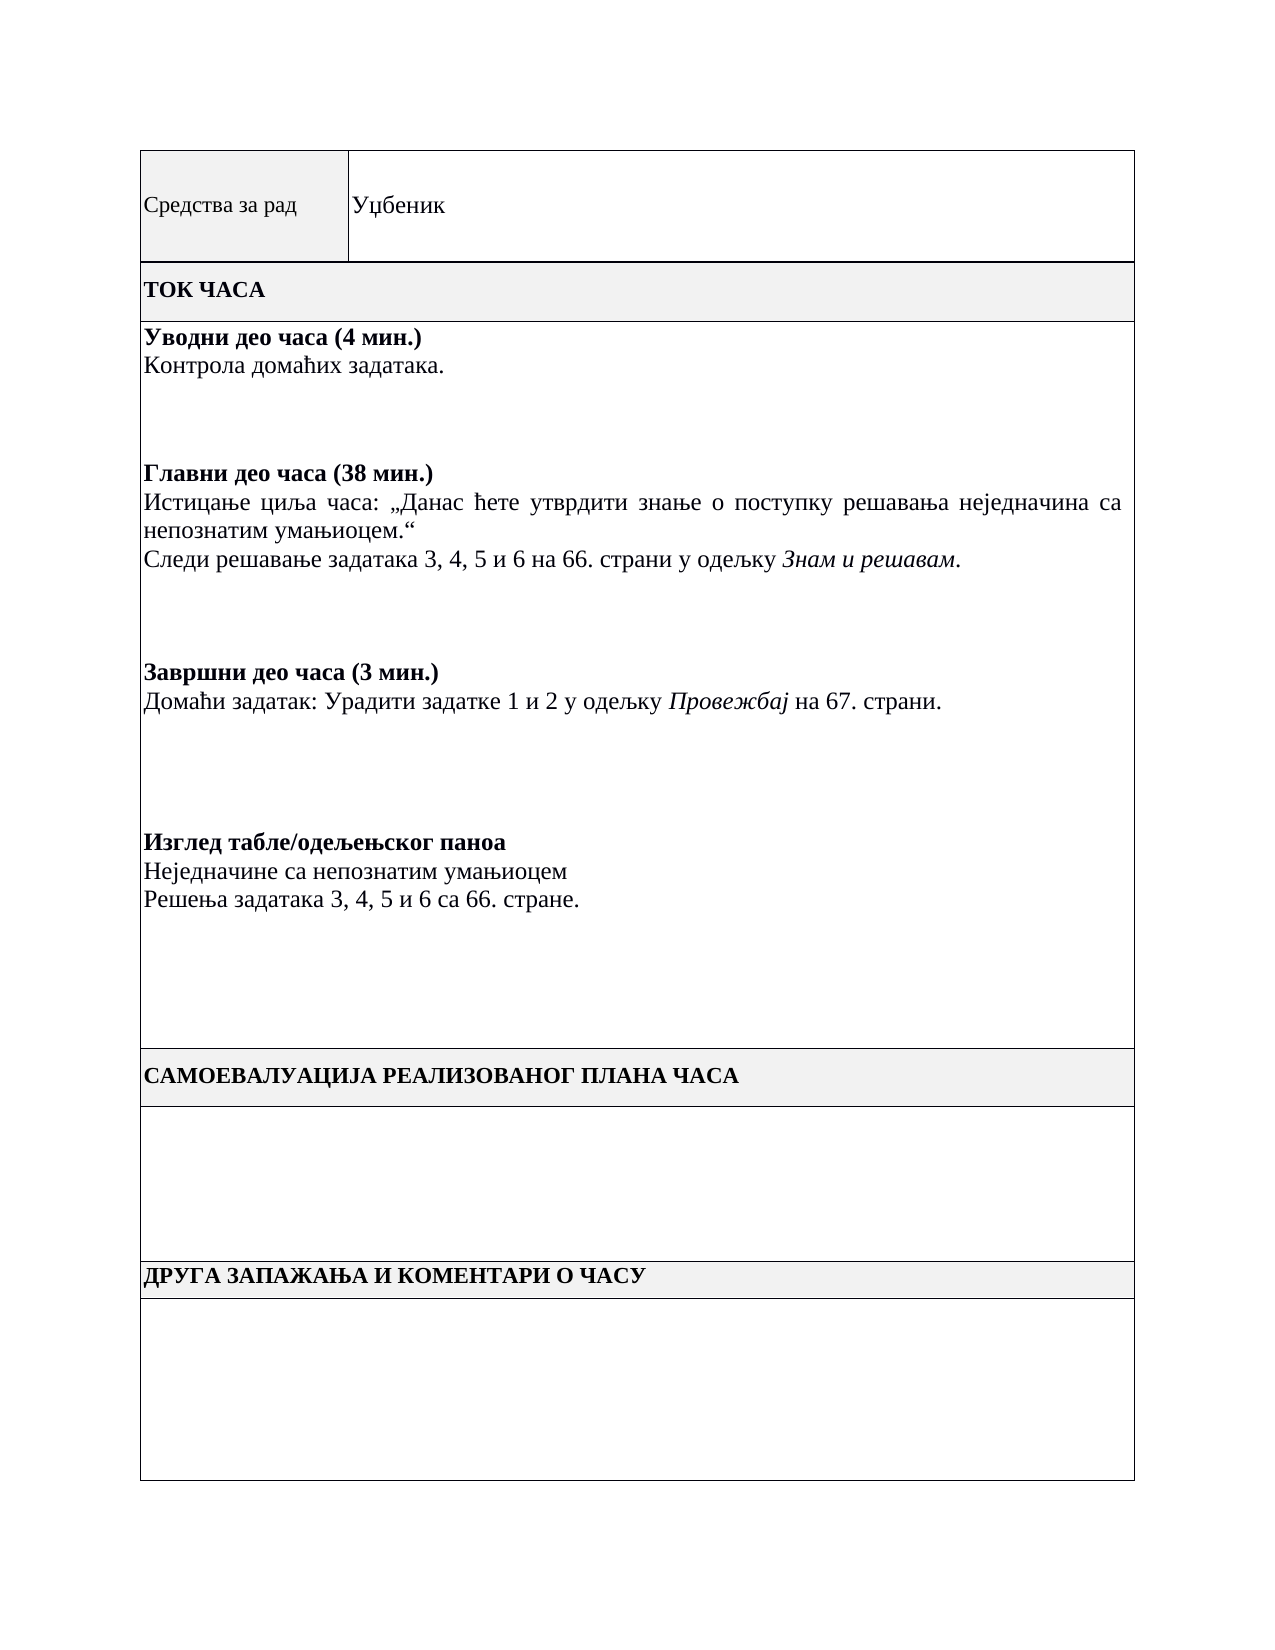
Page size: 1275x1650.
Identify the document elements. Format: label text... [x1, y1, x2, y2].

table_cell САМОЕВАЛУАЦИЈА РЕАЛИЗОВАНОГ ПЛАНА ЧАСА [141, 1049, 1134, 1106]
table_cell Средства за рад [141, 151, 348, 261]
table_cell [141, 1107, 1134, 1261]
table_cell Уводни део часа (4 мин.) Контрола домаћих задатака. Главни део часа (38 мин.) Истицање циља часа: „Данас ћете утврдити знање о поступку решавања неједначина са непознатим умањиоцем.“ Следи решавање задатака 3, 4, 5 и 6 на 66. страни у одељку Знам и решавам. Завршни део часа (3 мин.) Домаћи задатак: Урадити задатке 1 и 2 у одељку Провежбај на 67. страни. Изглед табле/одељењског паноа Неједначине са непознатим умањиоцем Решења задатака 3, 4, 5 и 6 са 66. стране. [141, 322, 1134, 1047]
table_cell Уџбеник [349, 151, 1134, 261]
table_cell [141, 1299, 1134, 1480]
table_cell ТОК ЧАСА [141, 263, 1134, 321]
table_cell ДРУГА ЗАПАЖАЊА И КОМЕНТАРИ О ЧАСУ [141, 1262, 1134, 1297]
